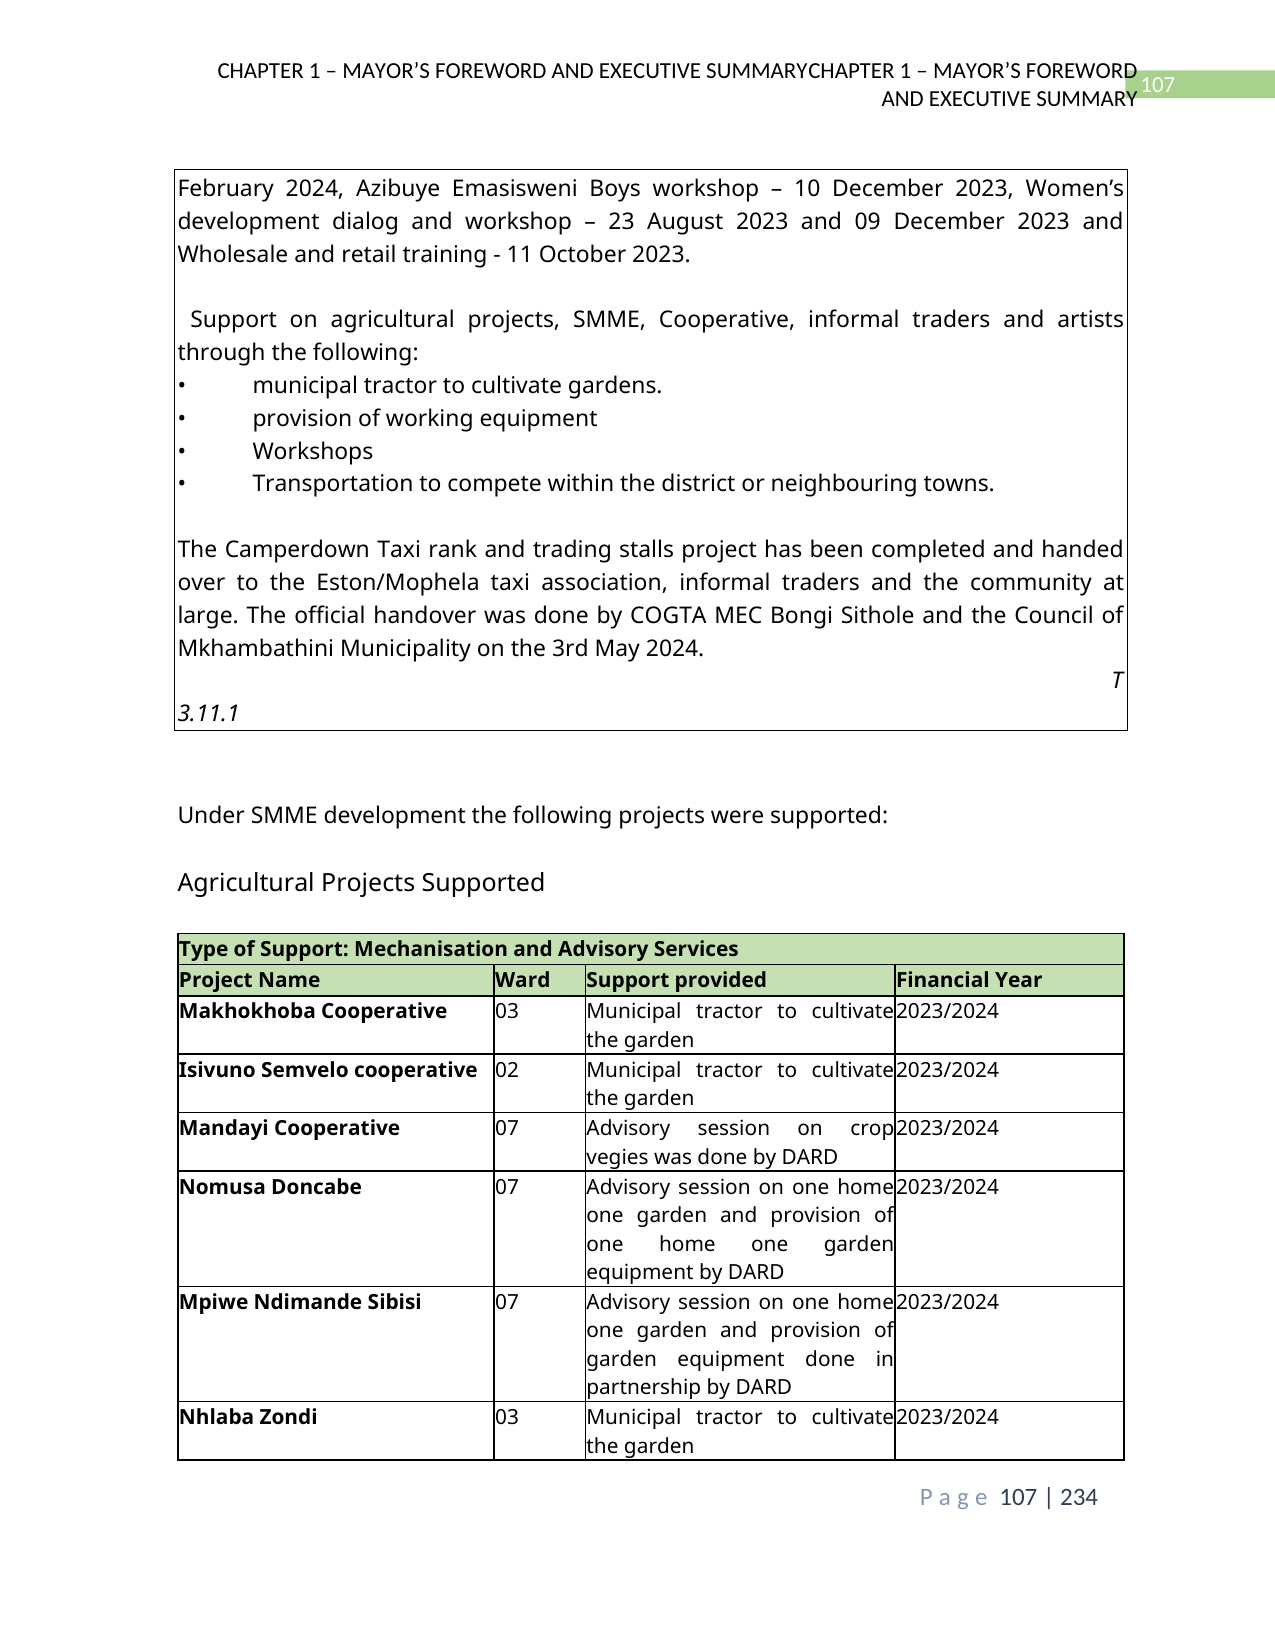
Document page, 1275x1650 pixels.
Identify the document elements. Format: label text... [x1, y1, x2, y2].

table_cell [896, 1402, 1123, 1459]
text Under SMME development the following projects were supported: [177, 799, 1125, 830]
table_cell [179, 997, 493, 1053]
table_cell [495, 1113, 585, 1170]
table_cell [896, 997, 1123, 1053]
text • Transportation to compete within the district or neighbouring towns. [175, 464, 1127, 499]
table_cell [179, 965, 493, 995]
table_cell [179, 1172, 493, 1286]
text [175, 170, 1127, 269]
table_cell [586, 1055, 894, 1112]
text Support on agricultural projects, SMME, Cooperative, informal traders and artists through the following: [175, 300, 1127, 366]
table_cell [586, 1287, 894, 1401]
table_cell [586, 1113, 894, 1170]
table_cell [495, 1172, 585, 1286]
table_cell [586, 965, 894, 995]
text Agricultural Projects Supported [177, 864, 1125, 898]
text T 3.11.1 [175, 661, 1127, 730]
text • Workshops [175, 431, 1127, 464]
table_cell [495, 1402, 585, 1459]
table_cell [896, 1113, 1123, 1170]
text The Camperdown Taxi rank and trading stalls project has been completed and handed over to the Eston/Mophela taxi association, informal traders and the community at large. The official handover was done by COGTA MEC Bongi Sithole and the Council of Mkhambathini Municipality on the 3rd May 2024. [175, 530, 1127, 661]
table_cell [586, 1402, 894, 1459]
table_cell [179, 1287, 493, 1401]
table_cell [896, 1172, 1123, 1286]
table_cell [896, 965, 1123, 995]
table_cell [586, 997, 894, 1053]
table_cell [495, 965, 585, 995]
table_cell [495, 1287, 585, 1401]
text • provision of working equipment [175, 399, 1127, 431]
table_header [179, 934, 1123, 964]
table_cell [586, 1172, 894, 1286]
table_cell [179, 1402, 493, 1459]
text • municipal tractor to cultivate gardens. [175, 366, 1127, 399]
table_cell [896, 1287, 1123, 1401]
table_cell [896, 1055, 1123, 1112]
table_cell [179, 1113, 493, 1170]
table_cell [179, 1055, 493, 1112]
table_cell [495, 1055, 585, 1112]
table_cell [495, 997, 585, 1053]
